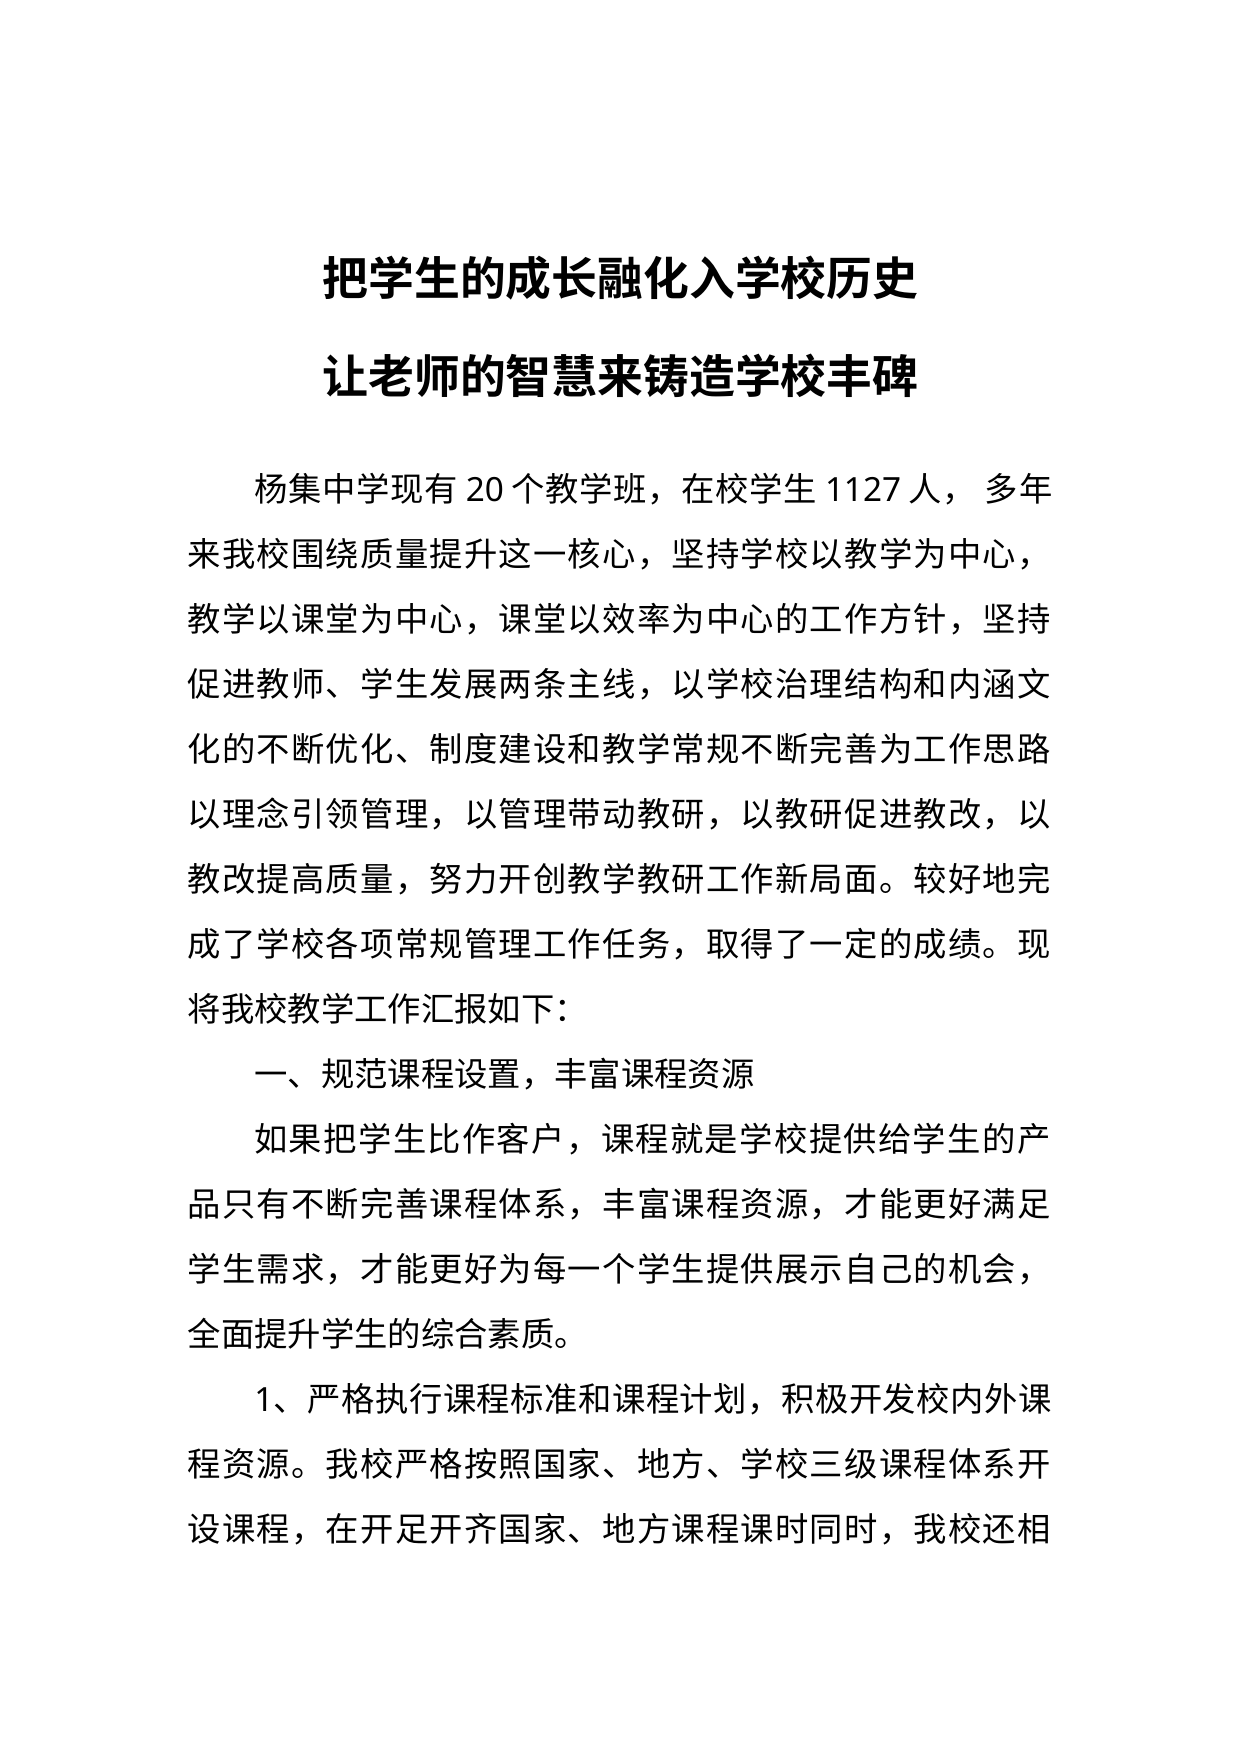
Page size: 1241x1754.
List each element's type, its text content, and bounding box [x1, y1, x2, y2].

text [187, 1364, 1053, 1559]
text 如果把学生比作客户，课程就是学校提供给学生的产品只有不断完善课程体系，丰富课程资源，才能更好满足学生需求，才能更好为每一个学生提供展示自己的机会，全面提升学生的综合素质。 [187, 1104, 1053, 1364]
text 杨集中学现有20个教学班，在校学生1127人， 多年来我校围绕质量提升这一核心，坚持学校以教学为中心，教学以课堂为中心，课堂以效率为中心的工作方针，坚持促进教师、学生发展两条主线，以学校治理结构和内涵文化的不断优化、制度建设和教学常规不断完善为工作思路，以理念引领管理，以管理带动教研，以教研促进教改，以教改提高质量，努力开创教学教研工作新局面。较好地完成了学校各项常规管理工作任务，取得了一定的成绩。现将我校教学工作汇报如下： [187, 454, 1053, 1039]
text 一、规范课程设置，丰富课程资源 [187, 1039, 1053, 1104]
text 把学生的成长融化入学校历史 让老师的智慧来铸造学校丰碑 [187, 227, 1053, 422]
